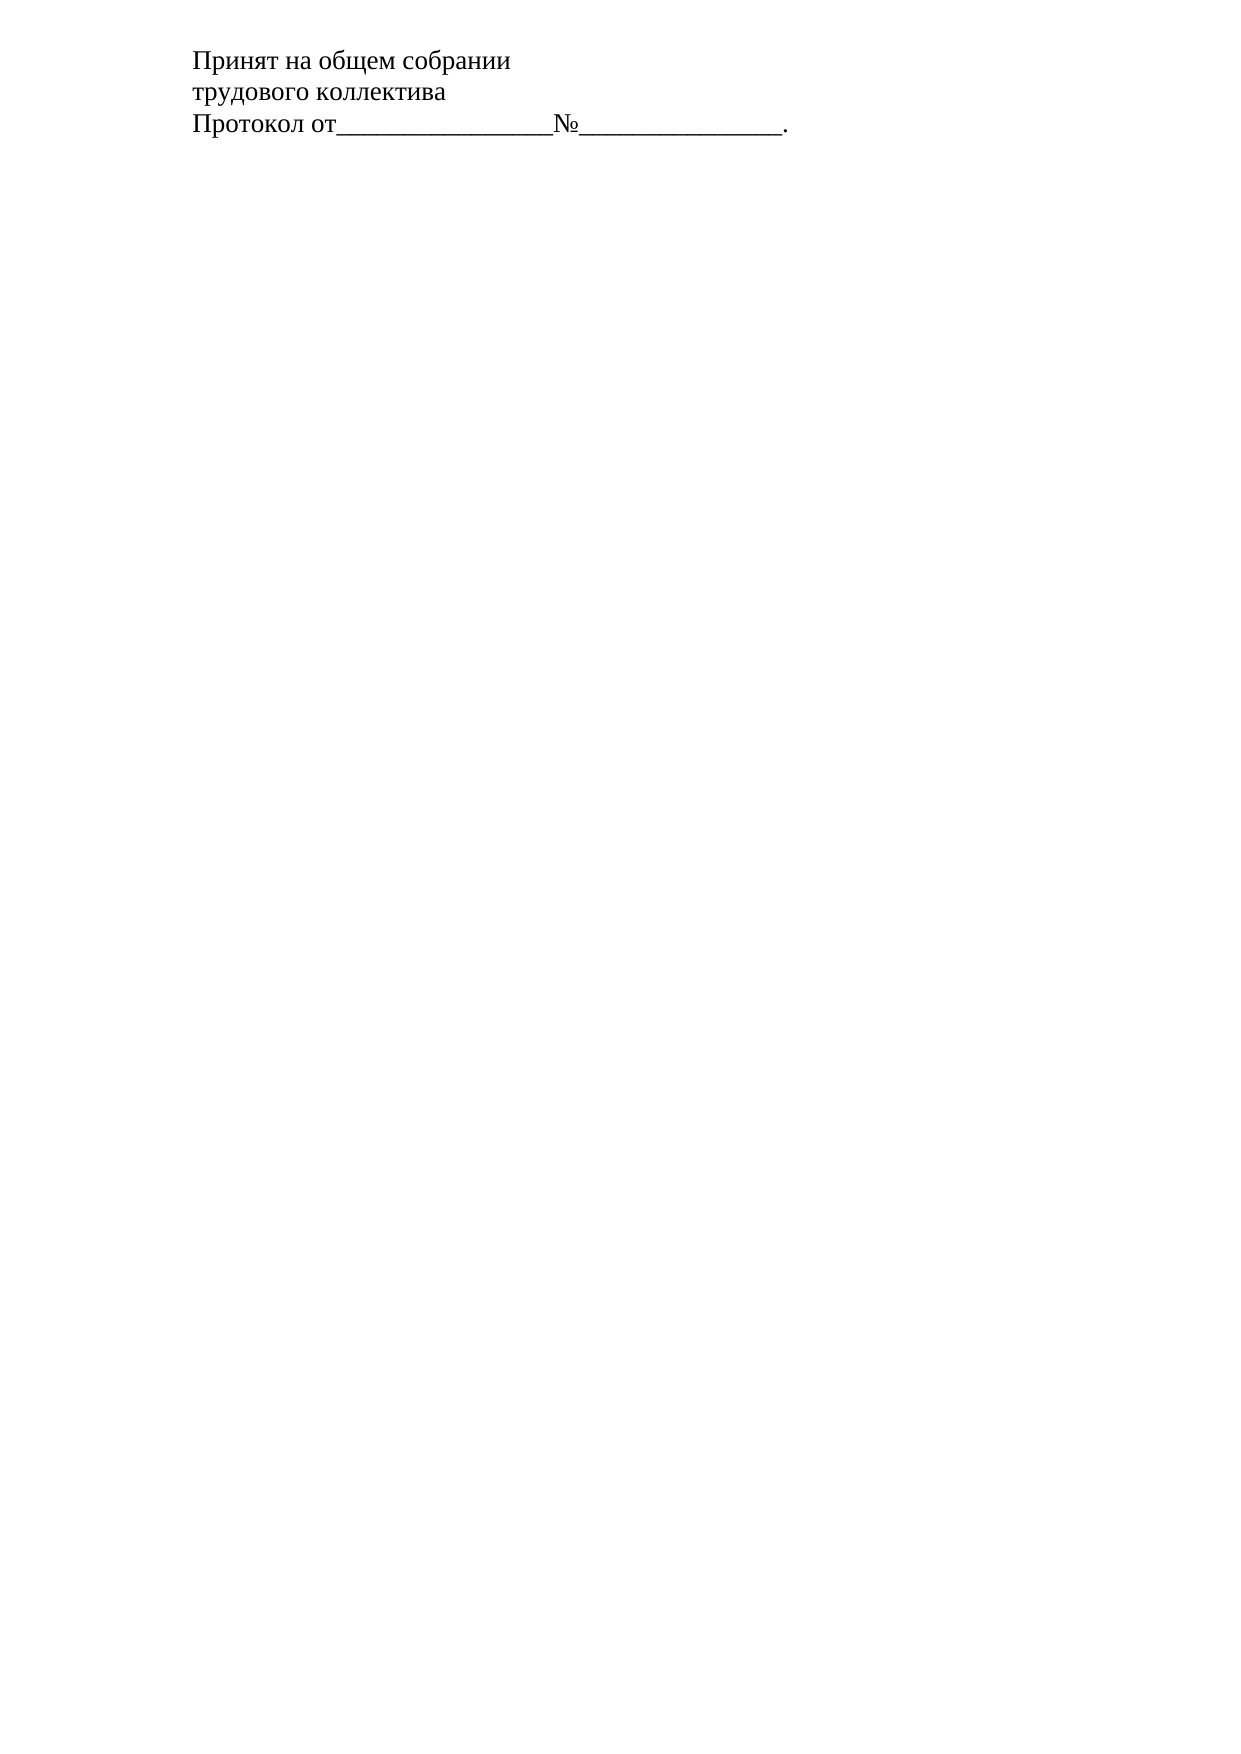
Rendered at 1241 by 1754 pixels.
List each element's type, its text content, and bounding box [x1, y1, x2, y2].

text Протокол от________________№_______________. [118, 107, 1196, 138]
text трудового коллектива [118, 76, 1196, 107]
text Принят на общем собрании [118, 44, 1196, 76]
